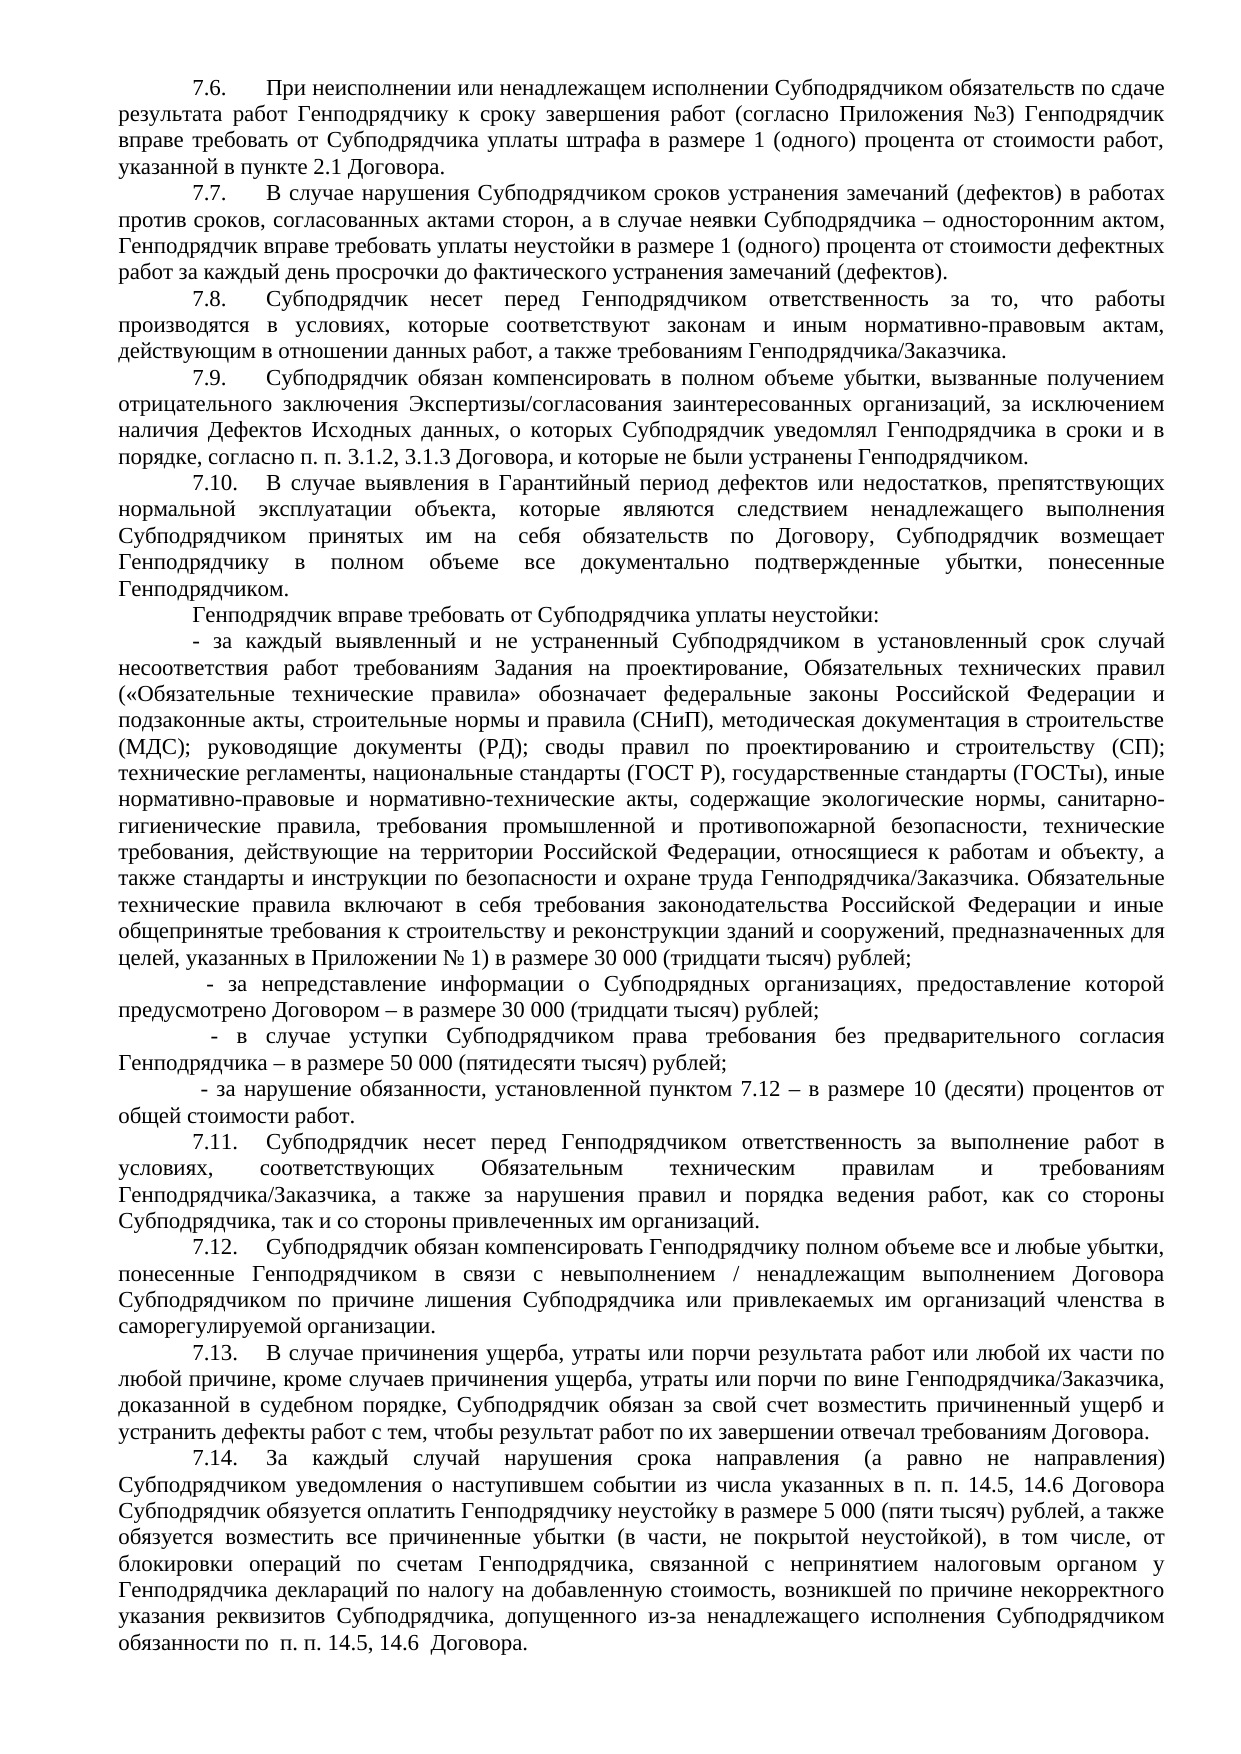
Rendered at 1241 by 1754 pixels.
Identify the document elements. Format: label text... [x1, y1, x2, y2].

text 7.10. В случае выявления в Гарантийный период дефектов или недостатков, препятствующих нормальной эксплуатации объекта, которые являются следствием ненадлежащего выполнения Субподрядчиком принятых им на себя обязательств по Договору, Субподрядчик возмещает Генподрядчику в полном объеме все документально подтвержденные убытки, понесенные Генподрядчиком. [118, 469, 1166, 601]
text 7.7. В случае нарушения Субподрядчиком сроков устранения замечаний (дефектов) в работах против сроков, согласованных актами сторон, а в случае неявки Субподрядчика – односторонним актом, Генподрядчик вправе требовать уплаты неустойки в размере 1 (одного) процента от стоимости дефектных работ за каждый день просрочки до фактического устранения замечаний (дефектов). [118, 179, 1166, 285]
text 7.6. При неисполнении или ненадлежащем исполнении Субподрядчиком обязательств по сдаче результата работ Генподрядчику к сроку завершения работ (согласно Приложения №3) Генподрядчик вправе требовать от Субподрядчика уплаты штрафа в размере 1 (одного) процента от стоимости работ, указанной в пункте 2.1 Договора. [118, 74, 1166, 179]
text - за нарушение обязанности, установленной пунктом 7.12 – в размере 10 (десяти) процентов от общей стоимости работ. [118, 1075, 1166, 1128]
text 7.11. Субподрядчик несет перед Генподрядчиком ответственность за выполнение работ в условиях, соответствующих Обязательным техническим правилам и требованиям Генподрядчика/Заказчика, а также за нарушения правил и порядка ведения работ, как со стороны Субподрядчика, так и со стороны привлеченных им организаций. [118, 1128, 1166, 1233]
text 7.13. В случае причинения ущерба, утраты или порчи результата работ или любой их части по любой причине, кроме случаев причинения ущерба, утраты или порчи по вине Генподрядчика/Заказчика, доказанной в судебном порядке, Субподрядчик обязан за свой счет возместить причиненный ущерб и устранить дефекты работ с тем, чтобы результат работ по их завершении отвечал требованиям Договора. [118, 1339, 1166, 1444]
text Генподрядчик вправе требовать от Субподрядчика уплаты неустойки: [118, 601, 1166, 627]
text - за каждый выявленный и не устраненный Субподрядчиком в установленный срок случай несоответствия работ требованиям Задания на проектирование, Обязательных технических правил («Обязательные технические правила» обозначает федеральные законы Российской Федерации и подзаконные акты, строительные нормы и правила (СНиП), методическая документация в строительстве (МДС); руководящие документы (РД); своды правил по проектированию и строительству (СП); технические регламенты, национальные стандарты (ГОСТ Р), государственные стандарты (ГОСТы), иные нормативно-правовые и нормативно-технические акты, содержащие экологические нормы, санитарно-гигиенические правила, требования промышленной и противопожарной безопасности, технические требования, действующие на территории Российской Федерации, относящиеся к работам и объекту, а также стандарты и инструкции по безопасности и охране труда Генподрядчика/Заказчика. Обязательные технические правила включают в себя требования законодательства Российской Федерации и иные общепринятые требования к строительству и реконструкции зданий и сооружений, предназначенных для целей, указанных в Приложении № 1) в размере 30 000 (тридцати тысяч) рублей; [118, 627, 1166, 970]
text - за непредставление информации о Субподрядных организациях, предоставление которой предусмотрено Договором – в размере 30 000 (тридцати тысяч) рублей; [118, 970, 1166, 1023]
text - в случае уступки Субподрядчиком права требования без предварительного согласия Генподрядчика – в размере 50 000 (пятидесяти тысяч) рублей; [118, 1023, 1166, 1075]
text 7.12. Субподрядчик обязан компенсировать Генподрядчику полном объеме все и любые убытки, понесенные Генподрядчиком в связи с невыполнением / ненадлежащим выполнением Договора Субподрядчиком по причине лишения Субподрядчика или привлекаемых им организаций членства в саморегулируемой организации. [118, 1233, 1166, 1339]
text 7.14. За каждый случай нарушения срока направления (а равно не направления) Субподрядчиком уведомления о наступившем событии из числа указанных в п. п. 14.5, 14.6 Договора Субподрядчик обязуется оплатить Генподрядчику неустойку в размере 5 000 (пяти тысяч) рублей, а также обязуется возместить все причиненные убытки (в части, не покрытой неустойкой), в том числе, от блокировки операций по счетам Генподрядчика, связанной с непринятием налоговым органом у Генподрядчика деклараций по налогу на добавленную стоимость, возникшей по причине некорректного указания реквизитов Субподрядчика, допущенного из-за ненадлежащего исполнения Субподрядчиком обязанности по п. п. 14.5, 14.6 Договора. [118, 1444, 1166, 1655]
text 7.9. Субподрядчик обязан компенсировать в полном объеме убытки, вызванные получением отрицательного заключения Экспертизы/согласования заинтересованных организаций, за исключением наличия Дефектов Исходных данных, о которых Субподрядчик уведомлял Генподрядчика в сроки и в порядке, согласно п. п. 3.1.2, 3.1.3 Договора, и которые не были устранены Генподрядчиком. [118, 364, 1166, 469]
text 7.8. Субподрядчик несет перед Генподрядчиком ответственность за то, что работы производятся в условиях, которые соответствуют законам и иным нормативно-правовым актам, действующим в отношении данных работ, а также требованиям Генподрядчика/Заказчика. [118, 285, 1166, 364]
